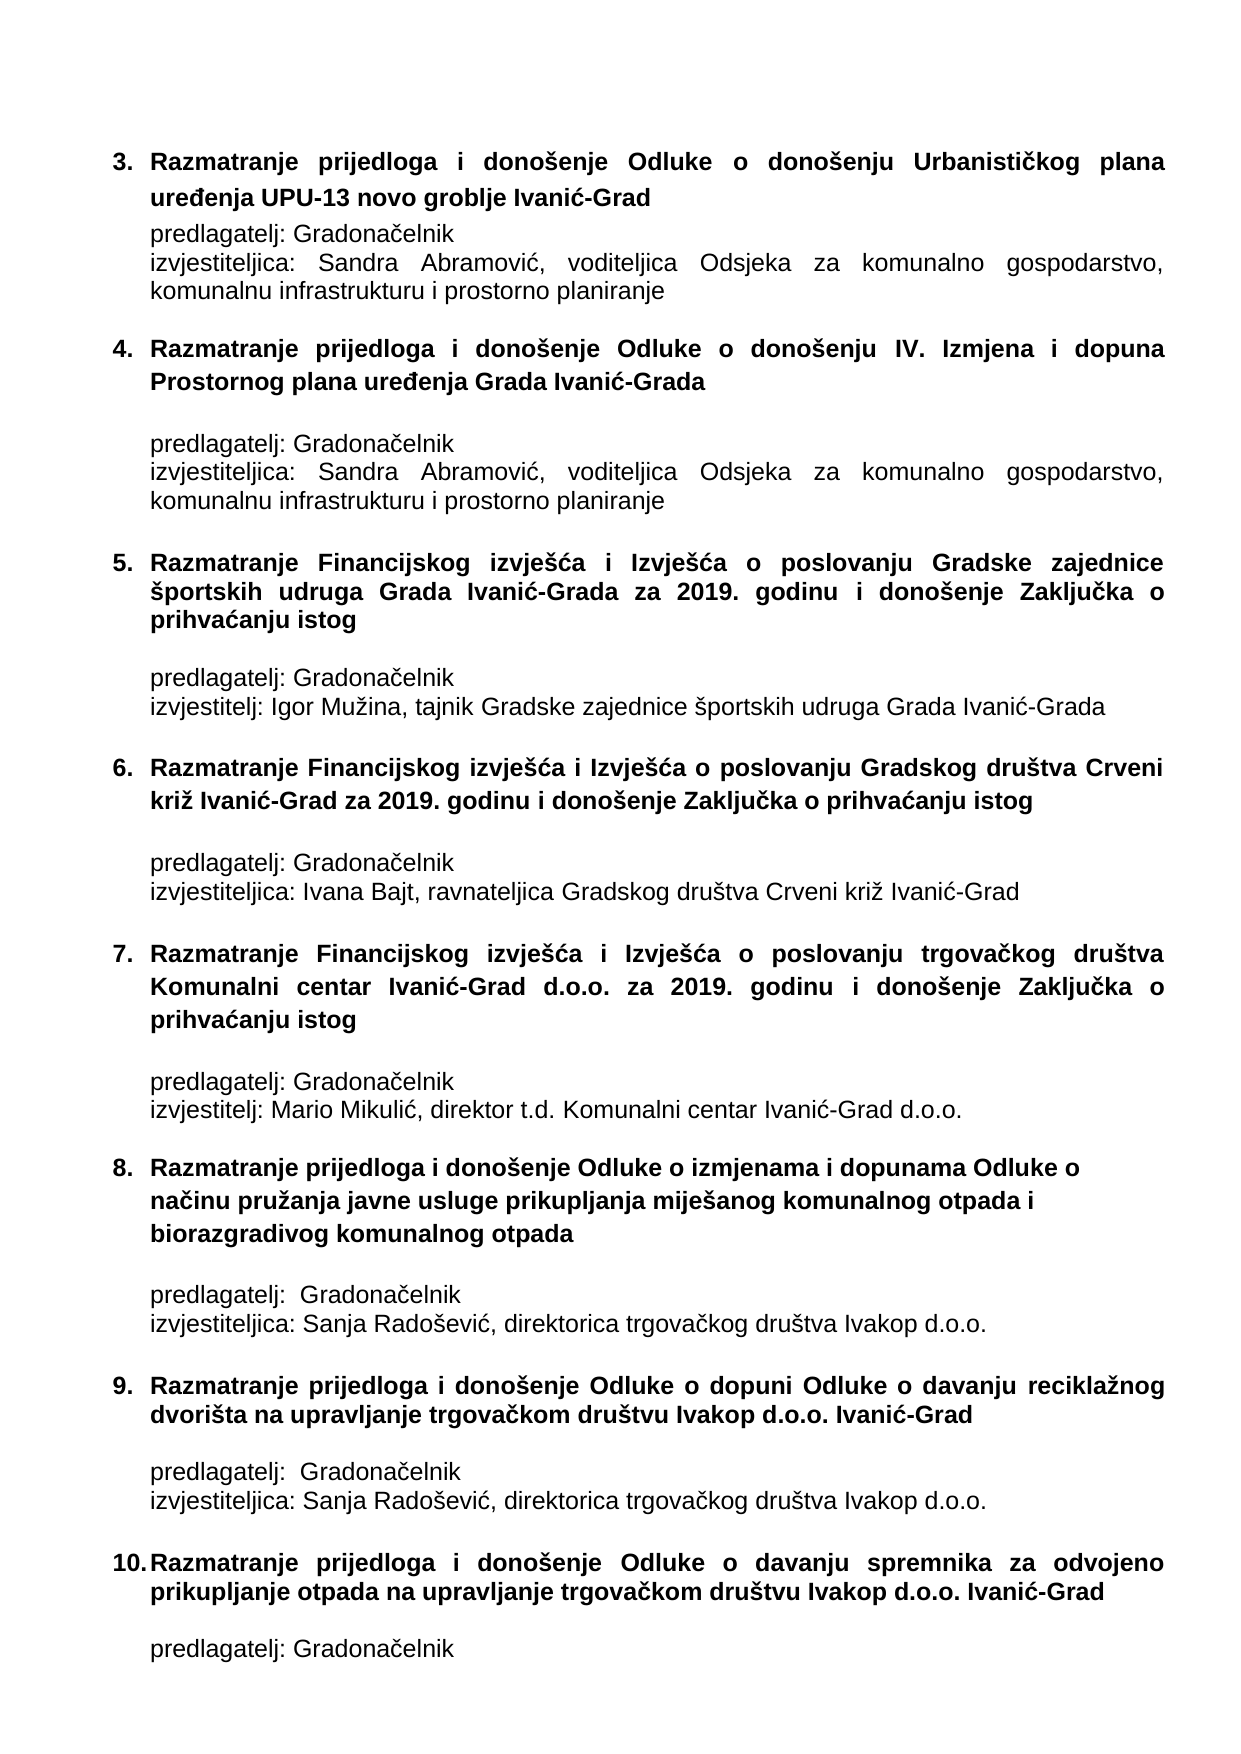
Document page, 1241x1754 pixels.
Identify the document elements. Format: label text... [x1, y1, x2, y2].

list Razmatranje prijedloga i donošenje Odluke o izmjenama i dopunama Odluke o načinu pružanja javne usluge prikupljanja miješanog komunalnog otpada i biorazgradivog komunalnog otpada [112, 1153, 1165, 1247]
list predlagatelj: Gradonačelnik [150, 1634, 1165, 1663]
list predlagatelj: Gradonačelnik [150, 1281, 1165, 1309]
list Razmatranje Financijskog izvješća i Izvješća o poslovanju Gradske zajednice športskih udruga Grada Ivanić-Grada za 2019. godinu i donošenje Zaključka o prihvaćanju istog [112, 548, 1165, 634]
list predlagatelj: Gradonačelnik [150, 663, 1165, 692]
list Razmatranje prijedloga i donošenje Odluke o dopuni Odluke o davanju reciklažnog dvorišta na upravljanje trgovačkom društvu Ivakop d.o.o. Ivanić-Grad [112, 1371, 1165, 1428]
list predlagatelj: Gradonačelnik [150, 1066, 1165, 1095]
list izvjestitelj: Mario Mikulić, direktor t.d. Komunalni centar Ivanić-Grad d.o.o. [150, 1095, 1165, 1124]
list Razmatranje prijedloga i donošenje Odluke o davanju spremnika za odvojeno prikupljanje otpada na upravljanje trgovačkom društvu Ivakop d.o.o. Ivanić-Grad [112, 1548, 1165, 1605]
list izvjestiteljica: Sanja Radošević, direktorica trgovačkog društva Ivakop d.o.o. [150, 1486, 1165, 1515]
list Razmatranje Financijskog izvješća i Izvješća o poslovanju Gradskog društva Crveni križ Ivanić-Grad za 2019. godinu i donošenje Zaključka o prihvaćanju istog [112, 753, 1165, 815]
list izvjestiteljica: Sandra Abramović, voditeljica Odsjeka za komunalno gospodarstvo, komunalnu infrastrukturu i prostorno planiranje [150, 457, 1165, 515]
list Razmatranje prijedloga i donošenje Odluke o donošenju Urbanističkog plana uređenja UPU-13 novo groblje Ivanić-Grad [112, 147, 1165, 212]
list izvjestiteljica: Sanja Radošević, direktorica trgovačkog društva Ivakop d.o.o. [150, 1309, 1165, 1338]
list predlagatelj: Gradonačelnik [150, 848, 1165, 877]
list Razmatranje Financijskog izvješća i Izvješća o poslovanju trgovačkog društva Komunalni centar Ivanić-Grad d.o.o. za 2019. godinu i donošenje Zaključka o prihvaćanju istog [112, 939, 1165, 1033]
list izvjestitelj: Igor Mužina, tajnik Gradske zajednice športskih udruga Grada Ivanić-Grada [150, 692, 1165, 720]
text izvjestiteljica: Ivana Bajt, ravnateljica Gradskog društva Crveni križ Ivanić-Grad [150, 877, 1165, 906]
list Razmatranje prijedloga i donošenje Odluke o donošenju IV. Izmjena i dopuna Prostornog plana uređenja Grada Ivanić-Grada [112, 334, 1165, 396]
list izvjestiteljica: Sandra Abramović, voditeljica Odsjeka za komunalno gospodarstvo, komunalnu infrastrukturu i prostorno planiranje [150, 247, 1165, 305]
list predlagatelj: Gradonačelnik [150, 1457, 1165, 1486]
list predlagatelj: Gradonačelnik [150, 428, 1165, 457]
list predlagatelj: Gradonačelnik [150, 219, 1165, 247]
